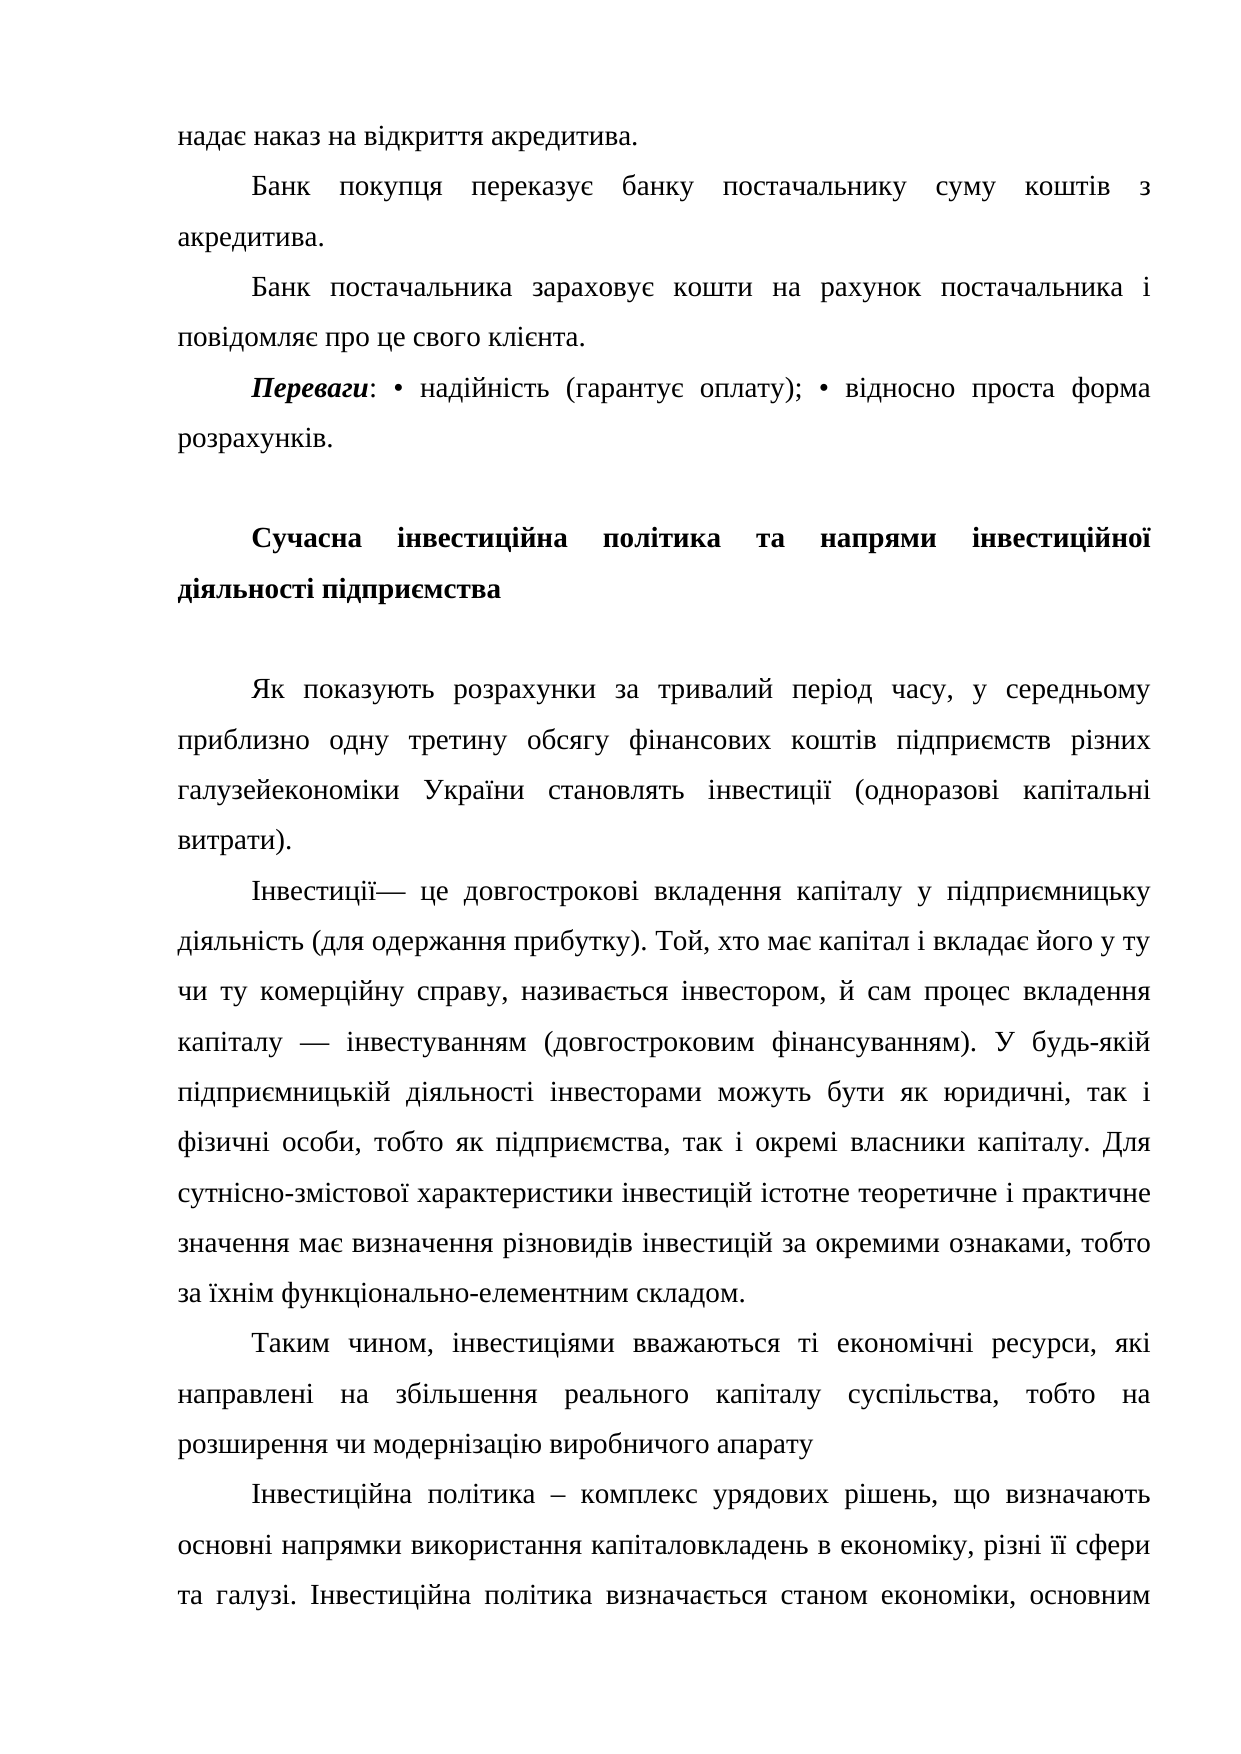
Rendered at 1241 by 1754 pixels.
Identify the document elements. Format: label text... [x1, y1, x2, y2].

text Сучасна інвестиційна політика та напрями інвестиційної діяльності підприємства [177, 521, 1152, 604]
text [177, 118, 1152, 152]
text Як показують розрахунки за тривалий період часу, у середньому приблизно одну третину обсягу фінансових коштів підприємств різних галузейекономіки України становлять інвестиції (одноразові капітальні витрати). [177, 672, 1152, 856]
text Банк покупця переказує банку постачальнику суму коштів з акредитива. [177, 168, 1152, 252]
text Таким чином, інвестиціями вважаються ті економічні ресурси, які направлені на збільшення реального капіталу суспільства, тобто на розширення чи модернізацію виробничого апарату [177, 1326, 1152, 1460]
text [177, 1477, 1152, 1611]
text Інвестиції— це довгострокові вкладення капіталу у підприємницьку діяльність (для одержання прибутку). Той, хто має капітал і вкладає його у ту чи ту комерційну справу, називається інвестором, й сам процес вкладення капіталу — інвестуванням (довгостроковим фінансуванням). У будь-якій підприємницькій діяльності інвесторами можуть бути як юридичні, так і фізичні особи, тобто як підприємства, так і окремі власники капіталу. Для сутнісно-змістової характеристики інвестицій істотне теоретичне і практичне значення має визначення різновидів інвестицій за окремими ознаками, тобто за їхнім функціонально-елементним складом. [177, 873, 1152, 1309]
text Переваги: • надійність (гарантує оплату); • відносно проста форма розрахунків. [177, 370, 1152, 453]
text Банк постачальника зараховує кошти на рахунок постачальника і повідомляє про це свого клієнта. [177, 269, 1152, 353]
